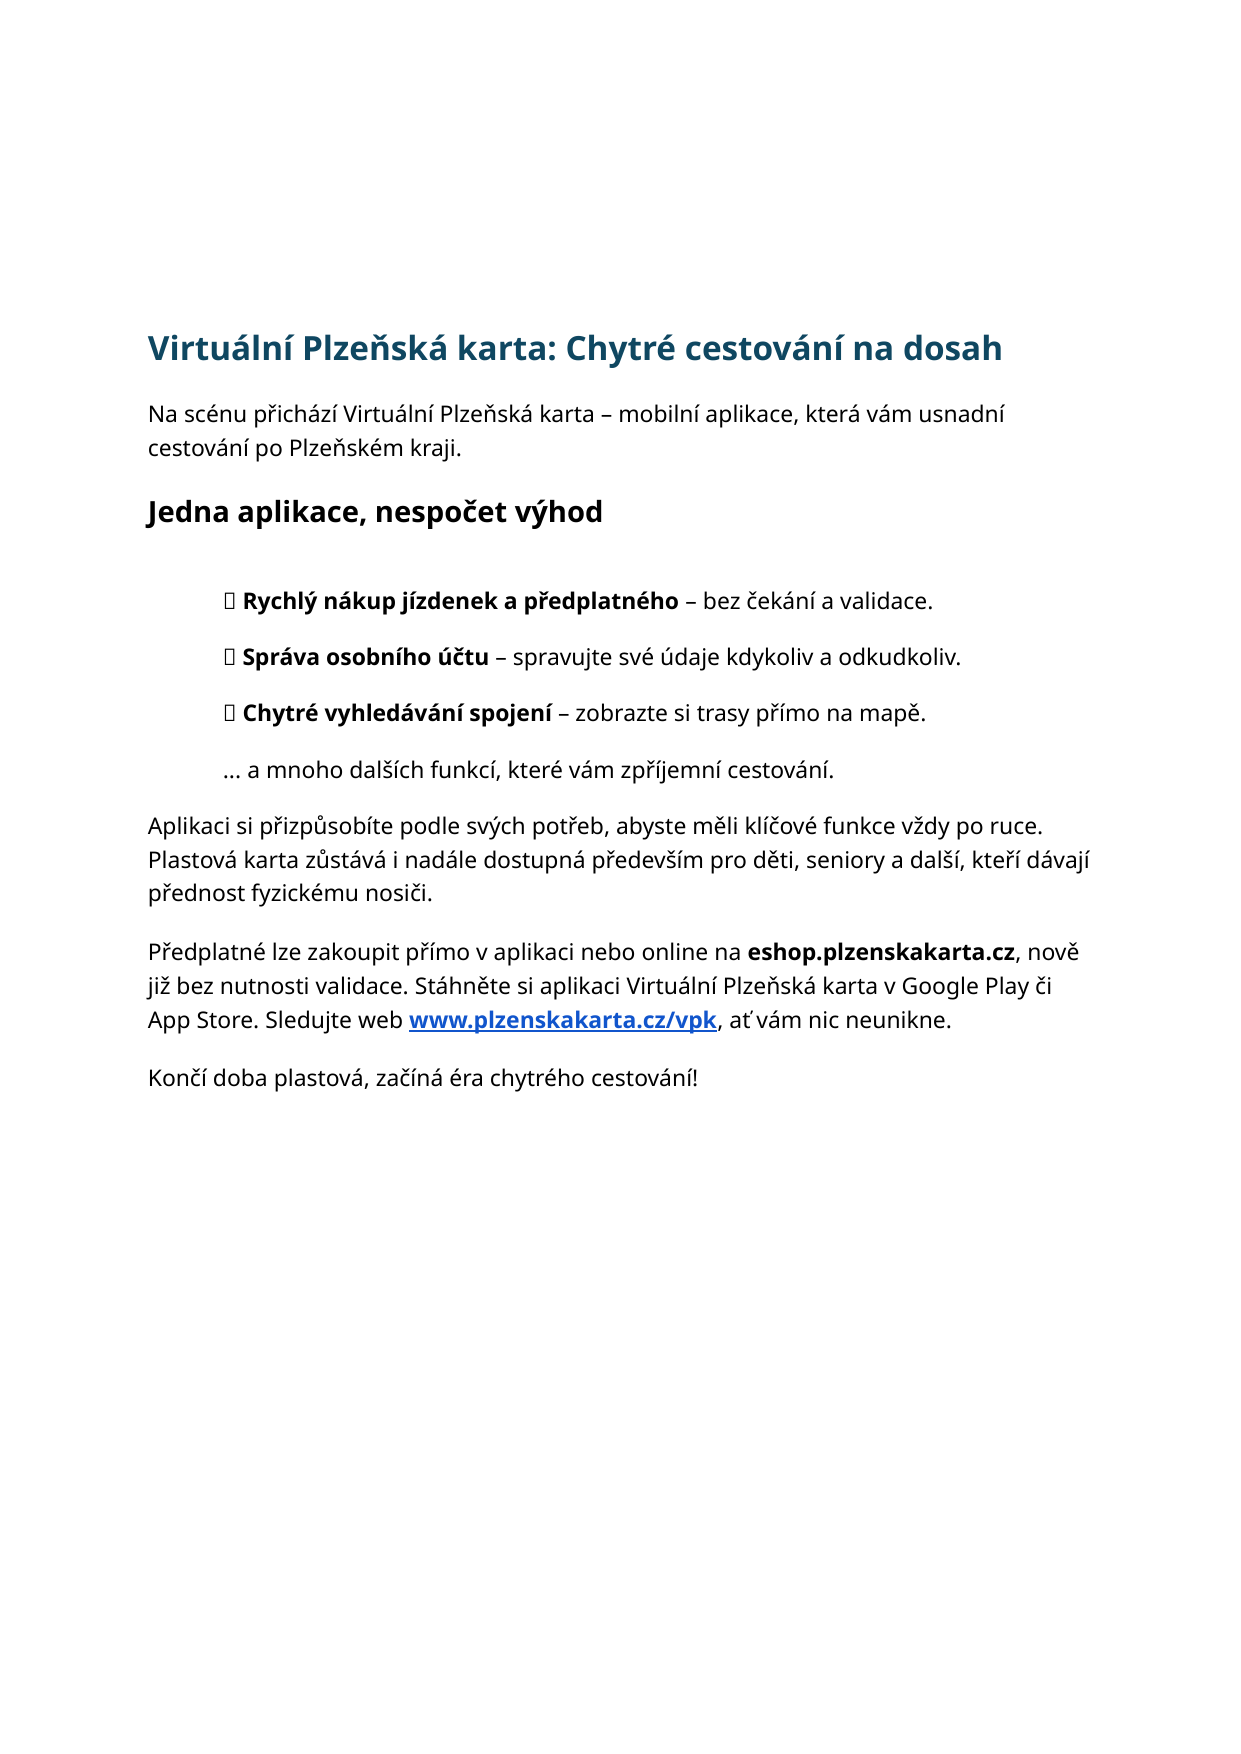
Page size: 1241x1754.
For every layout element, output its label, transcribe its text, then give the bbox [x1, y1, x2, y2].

subtitle Virtuální Plzeňská karta: Chytré cestování na dosah [148, 324, 1093, 370]
subtitle Jedna aplikace, nespočet výhod [148, 491, 1093, 573]
text ✅ Rychlý nákup jízdenek a předplatného – bez čekání a validace. [223, 585, 1093, 616]
text ... a mnoho dalších funkcí, které vám zpříjemní cestování. [223, 753, 1093, 785]
text ✅ Chytré vyhledávání spojení – zobrazte si trasy přímo na mapě. [223, 697, 1093, 728]
text Končí doba plastová, začíná éra chytrého cestování! [148, 1062, 1093, 1093]
text Předplatné lze zakoupit přímo v aplikaci nebo online na eshop.plzenskakarta.cz, nově již bez nutnosti validace. Stáhněte si aplikaci Virtuální Plzeňská karta v Google Play či App Store. Sledujte web www.plzenskakarta.cz/vpk, ať vám nic neunikne. [148, 936, 1093, 1035]
text Aplikaci si přizpůsobíte podle svých potřeb, abyste měli klíčové funkce vždy po ruce. Plastová karta zůstává i nadále dostupná především pro děti, seniory a další, kteří dávají přednost fyzickému nosiči. [148, 810, 1093, 908]
text Na scénu přichází Virtuální Plzeňská karta – mobilní aplikace, která vám usnadní cestování po Plzeňském kraji. [148, 398, 1093, 463]
text ✅ Správa osobního účtu – spravujte své údaje kdykoliv a odkudkoliv. [223, 641, 1093, 672]
